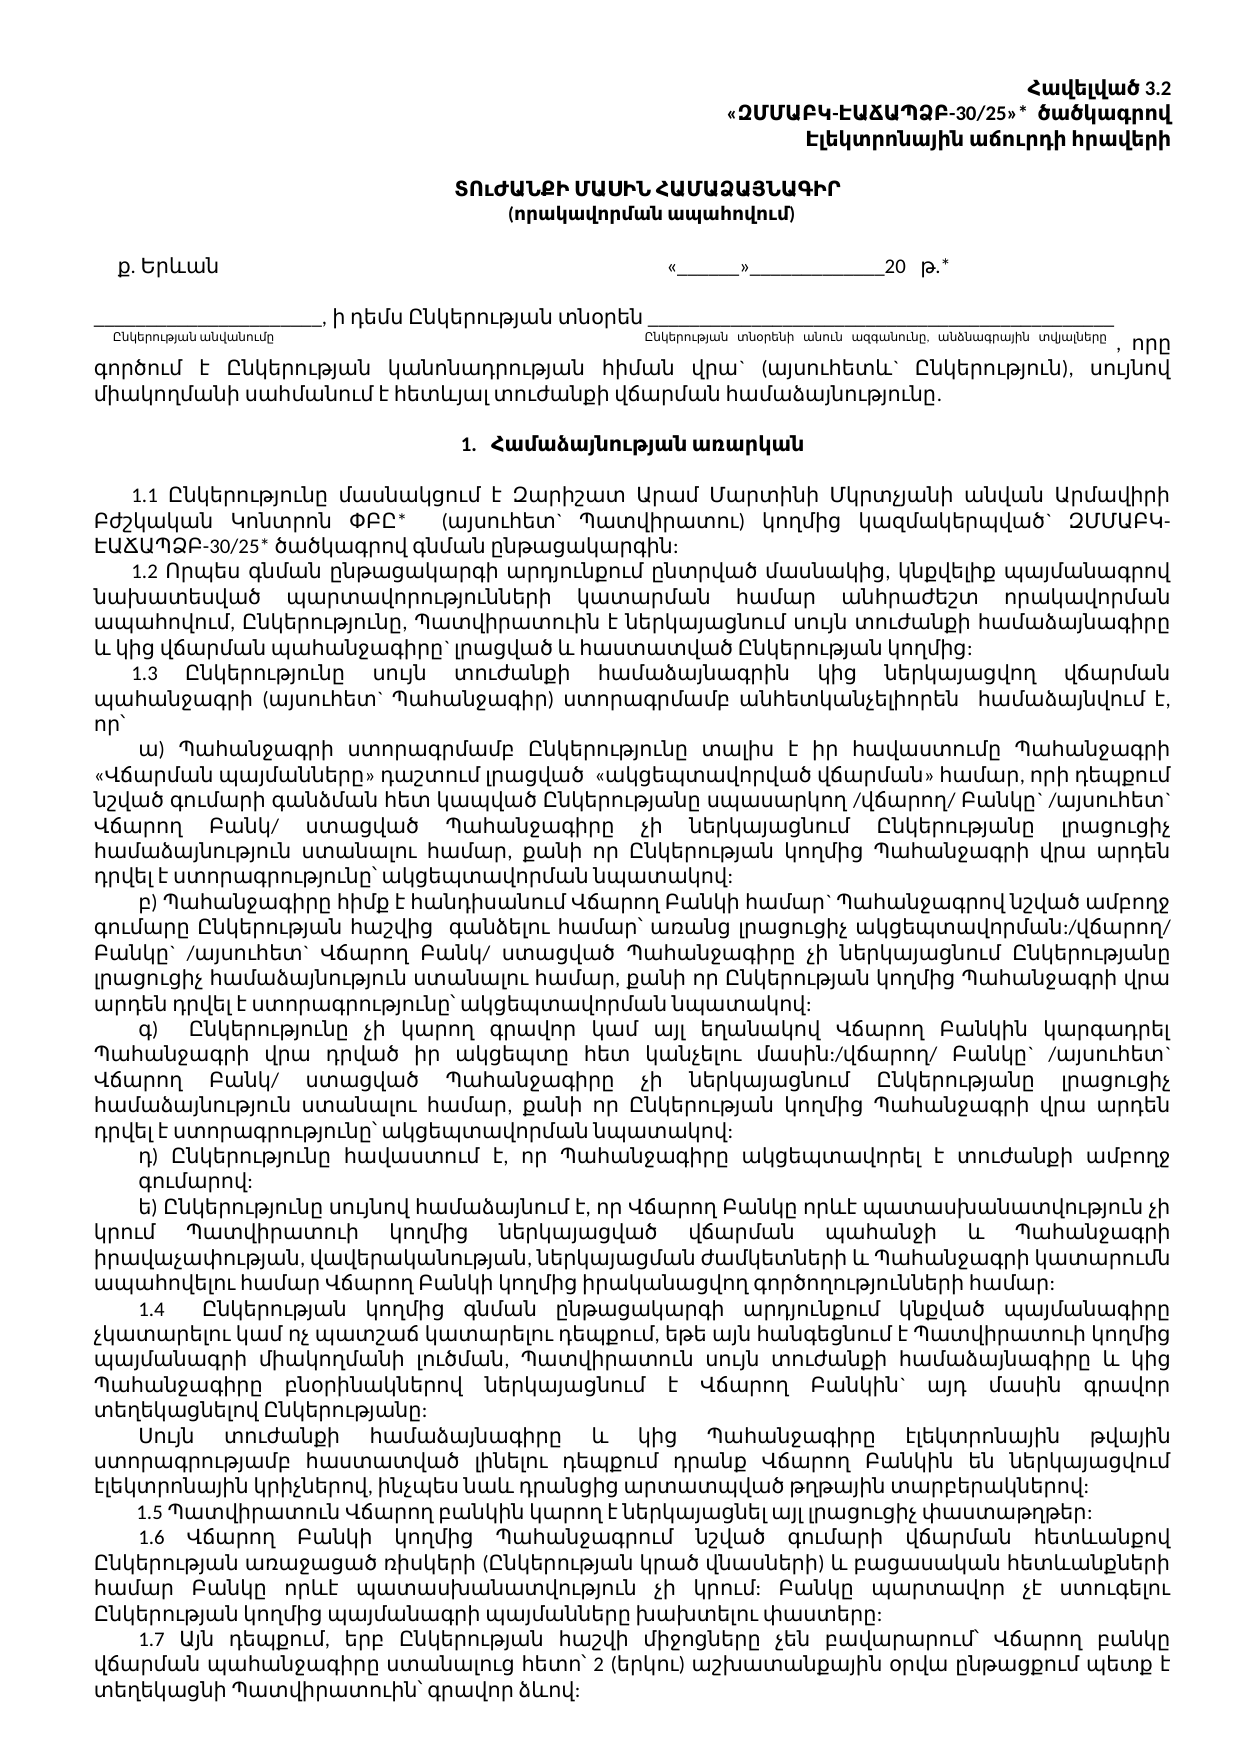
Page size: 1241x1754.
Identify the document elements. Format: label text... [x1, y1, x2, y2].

text «ԶՄՄԱԲԿ-ԷԱՃԱՊՁԲ-30/25»* ծածկագրով [94, 100, 1171, 126]
text ե) Ընկերությունը սույնով համաձայնում է, որ Վճարող Բանկը որևէ պատասխանատվություն չի կրում Պատվիրատուի կողմից ներկայացված վճարման պահանջի և Պահանջագրի իրավաչափության, վավերականության, ներկայացման ժամկետների և Պահանջագրի կատարումն ապահովելու համար Վճարող Բանկի կողմից իրականացվող գործողությունների համար: [94, 1194, 1171, 1296]
text գ) Ընկերությունը չի կարող գրավոր կամ այլ եղանակով Վճարող Բանկին կարգադրել Պահանջագրի վրա դրված իր ակցեպտը հետ կանչելու մասին:/վճարող/ Բանկը` /այսուհետ` Վճարող Բանկ/ ստացված Պահանջագիրը չի ներկայացնում Ընկերությանը լրացուցիչ համաձայնություն ստանալու համար, քանի որ Ընկերության կողմից Պահանջագրի վրա արդեն դրվել է ստորագրությունը՝ ակցեպտավորման նպատակով: [94, 1016, 1171, 1143]
text Ընկերության անվանումը Ընկերության տնօրենի անուն ազգանունը, անձնագրային տվյալները , որը գործում է Ընկերության կանոնադրության հիման վրա` (այսուհետև` Ընկերություն), սույնով միակողմանի սահմանում է հետևյալ տուժանքի վճարման համաձայնությունը. [94, 330, 1171, 406]
text Սույն տուժանքի համաձայնագիրը և կից Պահանջագիրը էլեկտրոնային թվային ստորագրությամբ հաստատված լինելու դեպքում դրանք Վճարող Բանկին են ներկայացվում էլեկտրոնային կրիչներով, ինչպես նաև դրանցից արտատպված թղթային տարբերակներով: [94, 1423, 1171, 1499]
text ա) Պահանջագրի ստորագրմամբ Ընկերությունը տալիս է իր հավաստումը Պահանջագրի «Վճարման պայմանները» դաշտում լրացված «ակցեպտավորված վճարման» համար, որի դեպքում նշված գումարի գանձման հետ կապված Ընկերությանը սպասարկող /վճարող/ Բանկը` /այսուհետ` Վճարող Բանկ/ ստացված Պահանջագիրը չի ներկայացնում Ընկերությանը լրացուցիչ համաձայնություն ստանալու համար, քանի որ Ընկերության կողմից Պահանջագրի վրա արդեն դրվել է ստորագրությունը՝ ակցեպտավորման նպատակով: [94, 737, 1171, 889]
text Էլեկտրոնային աճուրդի հրավերի [94, 126, 1171, 151]
text 1.2 Որպես գնման ընթացակարգի արդյունքում ընտրված մասնակից, կնքվելիք պայմանագրով նախատեսված պարտավորությունների կատարման համար անհրաժեշտ որակավորման ապահովում, Ընկերությունը, Պատվիրատուին է ներկայացնում սույն տուժանքի համաձայնագիրը և կից վճարման պահանջագիրը` լրացված և հաստատված Ընկերության կողմից: [94, 559, 1171, 660]
text 1.1 Ընկերությունը մասնակցում է Զարիշատ Արամ Մարտինի Մկրտչյանի անվան Արմավիրի Բժշկական Կոնտրոն ՓԲԸ* (այսուհետ` Պատվիրատու) կողմից կազմակերպված` ԶՄՄԱԲԿ-ԷԱՃԱՊՁԲ-30/25* ծածկագրով գնման ընթացակարգին: [94, 482, 1171, 559]
text 1.4 Ընկերության կողմից գնման ընթացակարգի արդյունքում կնքված պայմանագիրը չկատարելու կամ ոչ պատշաճ կատարելու դեպքում, եթե այն հանգեցնում է Պատվիրատուի կողմից պայմանագրի միակողմանի լուծման, Պատվիրատուն սույն տուժանքի համաձայնագիրը և կից Պահանջագիրը բնօրինակներով ներկայացնում է Վճարող Բանկին` այդ մասին գրավոր տեղեկացնելով Ընկերությանը: [94, 1296, 1171, 1423]
text բ) Պահանջագիրը հիմք է հանդիսանում Վճարող Բանկի համար` Պահանջագրով նշված ամբողջ գումարը Ընկերության հաշվից գանձելու համար՝ առանց լրացուցիչ ակցեպտավորման:/վճարող/ Բանկը` /այսուհետ` Վճարող Բանկ/ ստացված Պահանջագիրը չի ներկայացնում Ընկերությանը լրացուցիչ համաձայնություն ստանալու համար, քանի որ Ընկերության կողմից Պահանջագրի վրա արդեն դրվել է ստորագրությունը՝ ակցեպտավորման նպատակով: [94, 889, 1171, 1016]
text ______________________, ի դեմս Ընկերության տնօրեն _____________________________________________ [94, 304, 1171, 330]
text 1.5 Պատվիրատուն Վճարող բանկին կարող է ներկայացնել այլ լրացուցիչ փաստաթղթեր: [94, 1499, 1171, 1524]
text ՏՈւԺԱՆՔԻ ՄԱՍԻՆ ՀԱՄԱՁԱՅՆԱԳԻՐ [94, 177, 1171, 202]
text Հավելված 3.2 [94, 75, 1171, 100]
text 1.7 Այն դեպքում, երբ Ընկերության հաշվի միջոցները չեն բավարարում՝ Վճարող բանկը վճարման պահանջագիրը ստանալուց հետո՝ 2 (երկու) աշխատանքային օրվա ընթացքում պետք է տեղեկացնի Պատվիրատուին՝ գրավոր ձևով: [94, 1626, 1171, 1702]
text ք. Երևան «______»_____________20 թ.* [94, 254, 1171, 279]
text 1. Համաձայնության առարկան [94, 432, 1171, 457]
text 1.6 Վճարող Բանկի կողմից Պահանջագրում նշված գումարի վճարման հետևանքով Ընկերության առաջացած ռիսկերի (Ընկերության կրած վնասների) և բացասական հետևանքների համար Բանկը որևէ պատասխանատվություն չի կրում: Բանկը պարտավոր չէ ստուգելու Ընկերության կողմից պայմանագրի պայմանները խախտելու փաստերը: [94, 1524, 1171, 1626]
text (որակավորման ապահովում) [94, 202, 1171, 225]
text 1.3 Ընկերությունը սույն տուժանքի համաձայնագրին կից ներկայացվող վճարման պահանջագրի (այսուհետ` Պահանջագիր) ստորագրմամբ անհետկանչելիորեն համաձայնվում է, որ՝ [94, 660, 1171, 737]
text դ) Ընկերությունը հավաստում է, որ Պահանջագիրը ակցեպտավորել է տուժանքի ամբողջ գումարով: [138, 1143, 1171, 1194]
